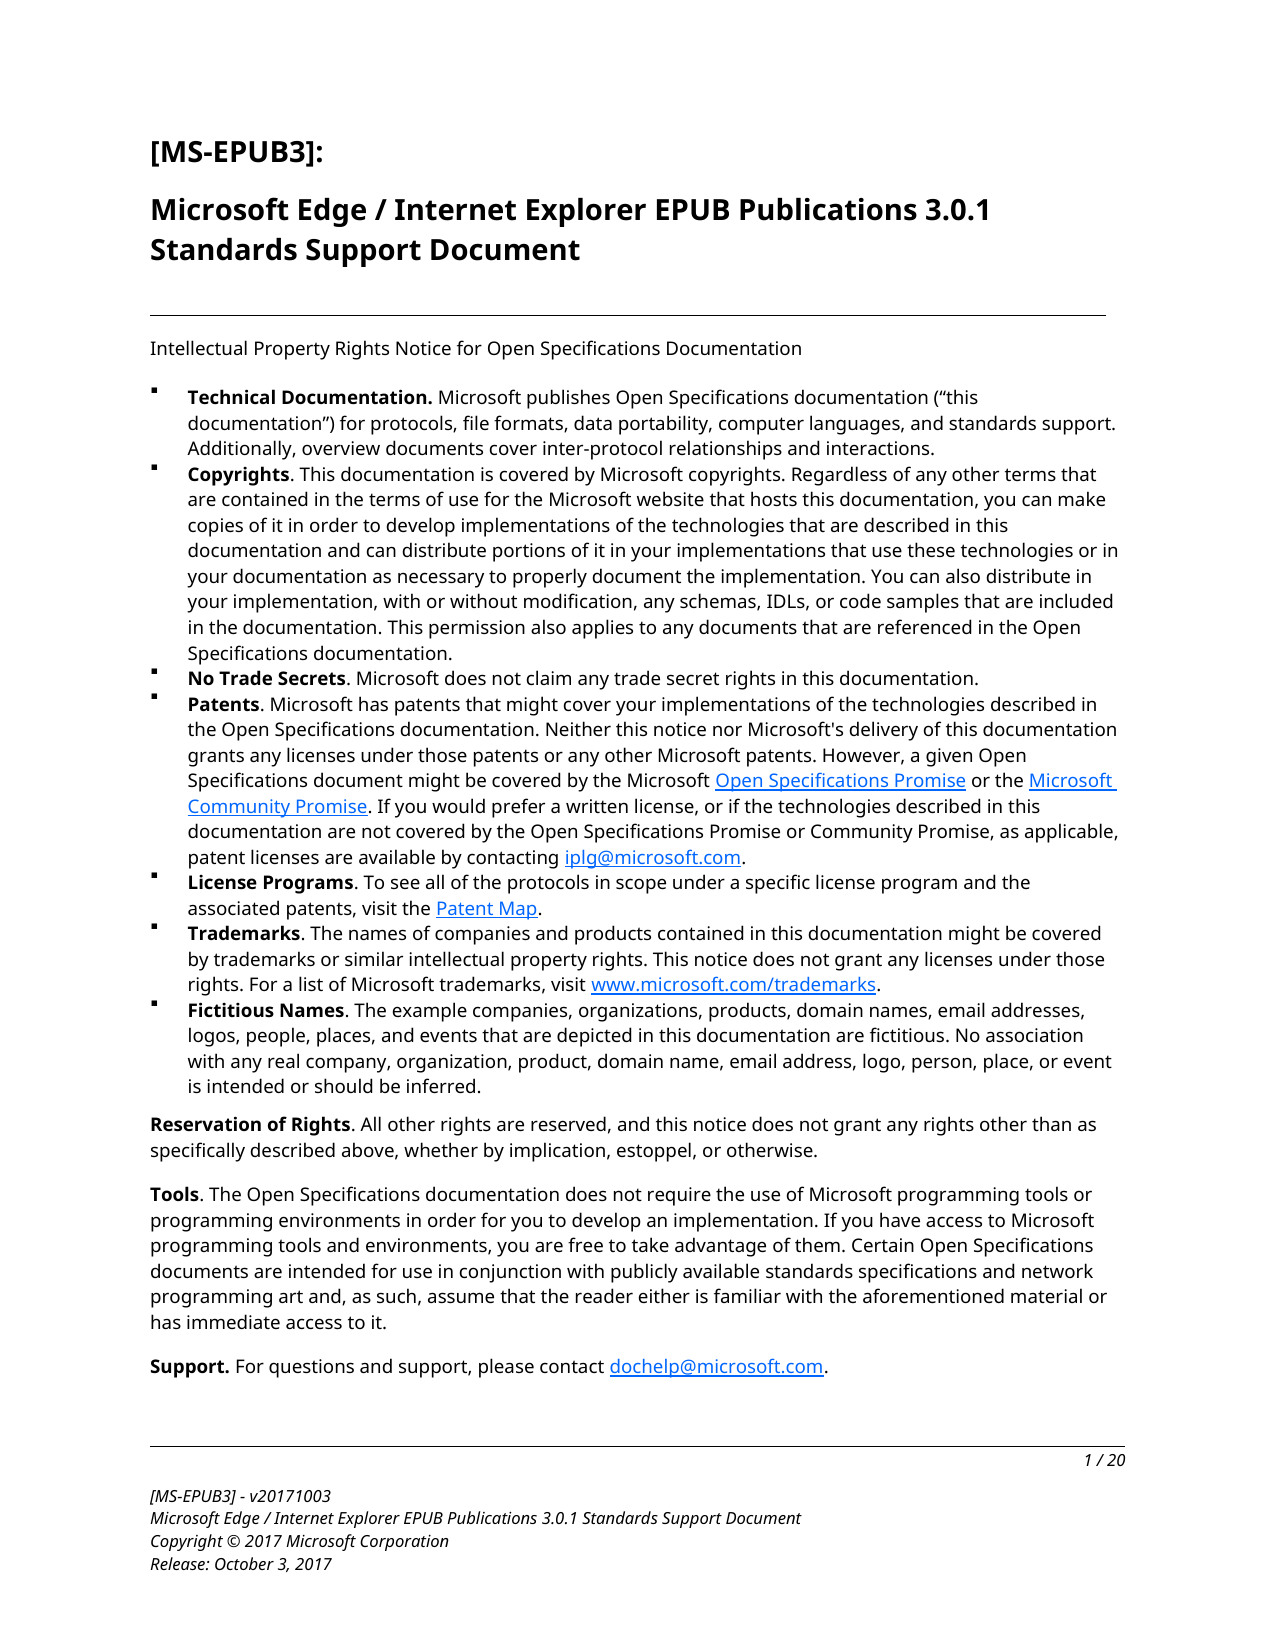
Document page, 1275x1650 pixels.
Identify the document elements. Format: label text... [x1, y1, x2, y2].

list Technical Documentation. Microsoft publishes Open Specifications documentation (“this documentation”) for protocols, file formats, data portability, computer languages, and standards support. Additionally, overview documents cover inter-protocol relationships and interactions. [150, 384, 1125, 461]
text Intellectual Property Rights Notice for Open Specifications Documentation [150, 335, 1125, 361]
text Support. For questions and support, please contact dochelp@microsoft.com. [150, 1353, 1125, 1379]
text Reservation of Rights. All other rights are reserved, and this notice does not grant any rights other than as specifically described above, whether by implication, estoppel, or otherwise. [150, 1112, 1125, 1163]
text Microsoft Edge / Internet Explorer EPUB Publications 3.0.1 Standards Support Document [150, 190, 1125, 269]
text Tools. The Open Specifications documentation does not require the use of Microsoft programming tools or programming environments in order for you to develop an implementation. If you have access to Microsoft programming tools and environments, you are free to take advantage of them. Certain Open Specifications documents are intended for use in conjunction with publicly available standards specifications and network programming art and, as such, assume that the reader either is familiar with the aforementioned material or has immediate access to it. [150, 1181, 1125, 1334]
list Patents. Microsoft has patents that might cover your implementations of the technologies described in the Open Specifications documentation. Neither this notice nor Microsoft's delivery of this documentation grants any licenses under those patents or any other Microsoft patents. However, a given Open Specifications document might be covered by the Microsoft Open Specifications Promise or the Microsoft Community Promise. If you would prefer a written license, or if the technologies described in this documentation are not covered by the Open Specifications Promise or Community Promise, as applicable, patent licenses are available by contacting iplg@microsoft.com. [150, 691, 1125, 869]
list Fictitious Names. The example companies, organizations, products, domain names, email addresses, logos, people, places, and events that are depicted in this documentation are fictitious. No association with any real company, organization, product, domain name, email address, logo, person, place, or event is intended or should be inferred. [150, 997, 1125, 1099]
list No Trade Secrets. Microsoft does not claim any trade secret rights in this documentation. [150, 665, 1125, 691]
text [MS-EPUB3]: [150, 131, 1125, 171]
list Trademarks. The names of companies and products contained in this documentation might be covered by trademarks or similar intellectual property rights. This notice does not grant any licenses under those rights. For a list of Microsoft trademarks, visit www.microsoft.com/trademarks. [150, 921, 1125, 997]
list Copyrights. This documentation is covered by Microsoft copyrights. Regardless of any other terms that are contained in the terms of use for the Microsoft website that hosts this documentation, you can make copies of it in order to develop implementations of the technologies that are described in this documentation and can distribute portions of it in your implementations that use these technologies or in your documentation as necessary to properly document the implementation. You can also distribute in your implementation, with or without modification, any schemas, IDLs, or code samples that are included in the documentation. This permission also applies to any documents that are referenced in the Open Specifications documentation. [150, 461, 1125, 665]
list License Programs. To see all of the protocols in scope under a specific license program and the associated patents, visit the Patent Map. [150, 869, 1125, 921]
